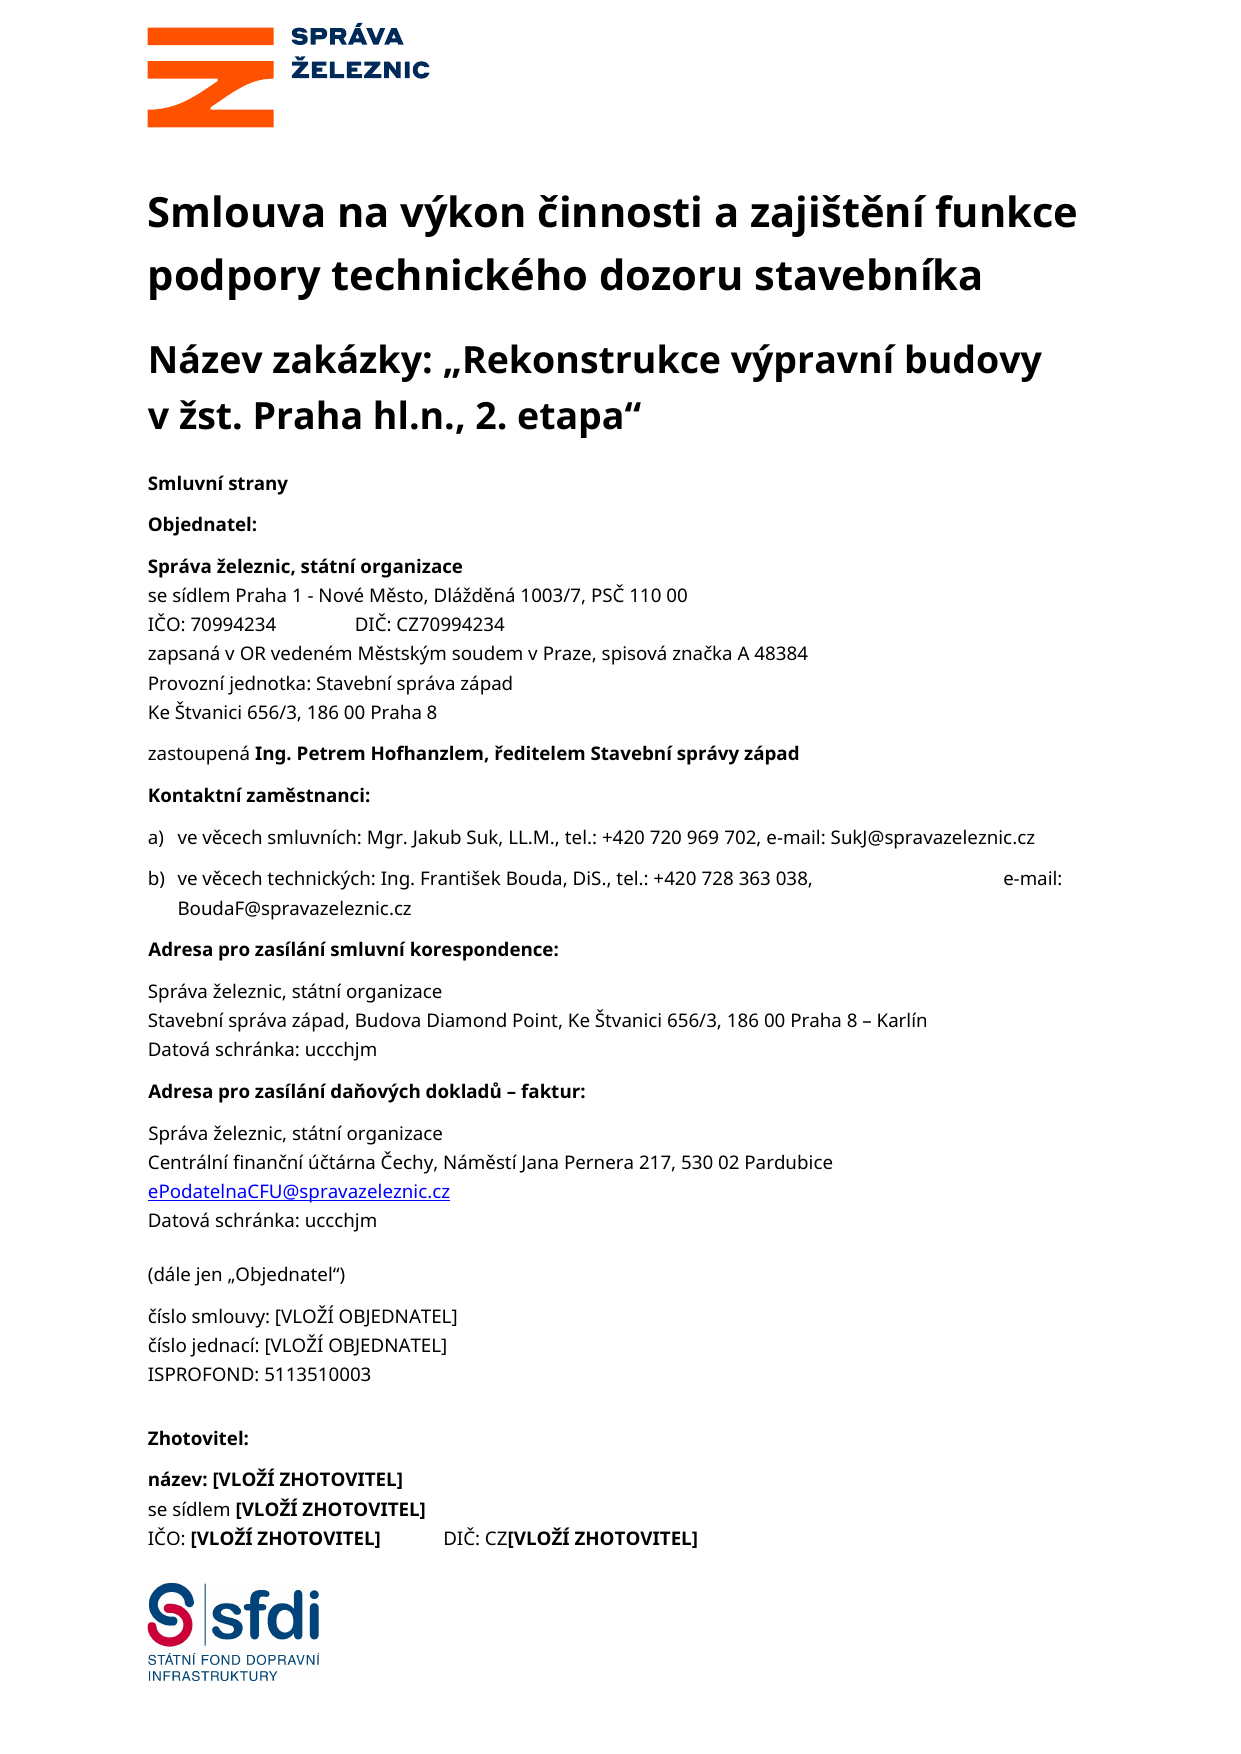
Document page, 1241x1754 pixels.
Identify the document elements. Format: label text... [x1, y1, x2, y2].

text název: [VLOŽÍ ZHOTOVITEL] [148, 1463, 1092, 1493]
text zapsaná v OR vedeném Městským soudem v Praze, spisová značka A 48384 [148, 637, 1092, 667]
text ePodatelnaCFU@spravazeleznic.cz [148, 1175, 1092, 1204]
text Centrální finanční účtárna Čechy, Náměstí Jana Pernera 217, 530 02 Pardubice [148, 1146, 1092, 1175]
text Smlouva na výkon činnosti a zajištění funkce podpory technického dozoru stavebníka [148, 183, 1092, 302]
text Název zakázky: [148, 333, 1107, 440]
text Správa železnic, státní organizace [148, 1117, 1092, 1146]
text Datová schránka: uccchjm [148, 1204, 1092, 1233]
text Adresa pro zasílání daňových dokladů – faktur: [148, 1075, 1092, 1104]
text Správa železnic, státní organizace [148, 975, 1092, 1004]
text se sídlem [VLOŽÍ ZHOTOVITEL] [148, 1493, 1092, 1522]
text se sídlem Praha 1 - Nové Město, Dlážděná 1003/7, PSČ 110 00 [148, 579, 1092, 608]
text Provozní jednotka: Stavební správa západ [148, 667, 1092, 696]
text Datová schránka: uccchjm [148, 1033, 1092, 1062]
text Správa železnic, státní organizace [148, 550, 1092, 579]
text Objednatel: [148, 508, 1092, 537]
text číslo smlouvy: [VLOŽÍ OBJEDNATEL] [148, 1300, 1092, 1329]
text Ke Štvanici 656/3, 186 00 Praha 8 [148, 696, 1092, 725]
text Adresa pro zasílání smluvní korespondence: [148, 933, 1092, 962]
list ve věcech smluvních: Mgr. Jakub Suk, LL.M., tel.: +420 720 969 702, e-mail: SukJ@spravazeleznic.cz [148, 821, 1092, 850]
text IČO: [VLOŽÍ ZHOTOVITEL] DIČ: CZ[VLOŽÍ ZHOTOVITEL] [148, 1522, 1092, 1551]
text zastoupená Ing. Petrem Hofhanzlem, ředitelem Stavební správy západ [148, 737, 1092, 767]
text Zhotovitel: [148, 1425, 1092, 1451]
picture [147, 1581, 320, 1681]
text ISPROFOND: 5113510003 [148, 1358, 1092, 1387]
text Kontaktní zaměstnanci: [148, 779, 1092, 808]
text číslo jednací: [VLOŽÍ OBJEDNATEL] [148, 1329, 1092, 1358]
subtitle Smluvní strany [148, 470, 1092, 496]
list ve věcech technických: Ing. František Bouda, DiS., tel.: +420 728 363 038, e-mail: BoudaF@spravazeleznic.cz [148, 862, 1092, 921]
text Stavební správa západ, Budova Diamond Point, Ke Štvanici 656/3, 186 00 Praha 8 – Karlín [148, 1004, 1092, 1033]
text (dále jen „Objednatel“) [148, 1258, 1092, 1287]
text IČO: 70994234 DIČ: CZ70994234 [148, 608, 1092, 637]
